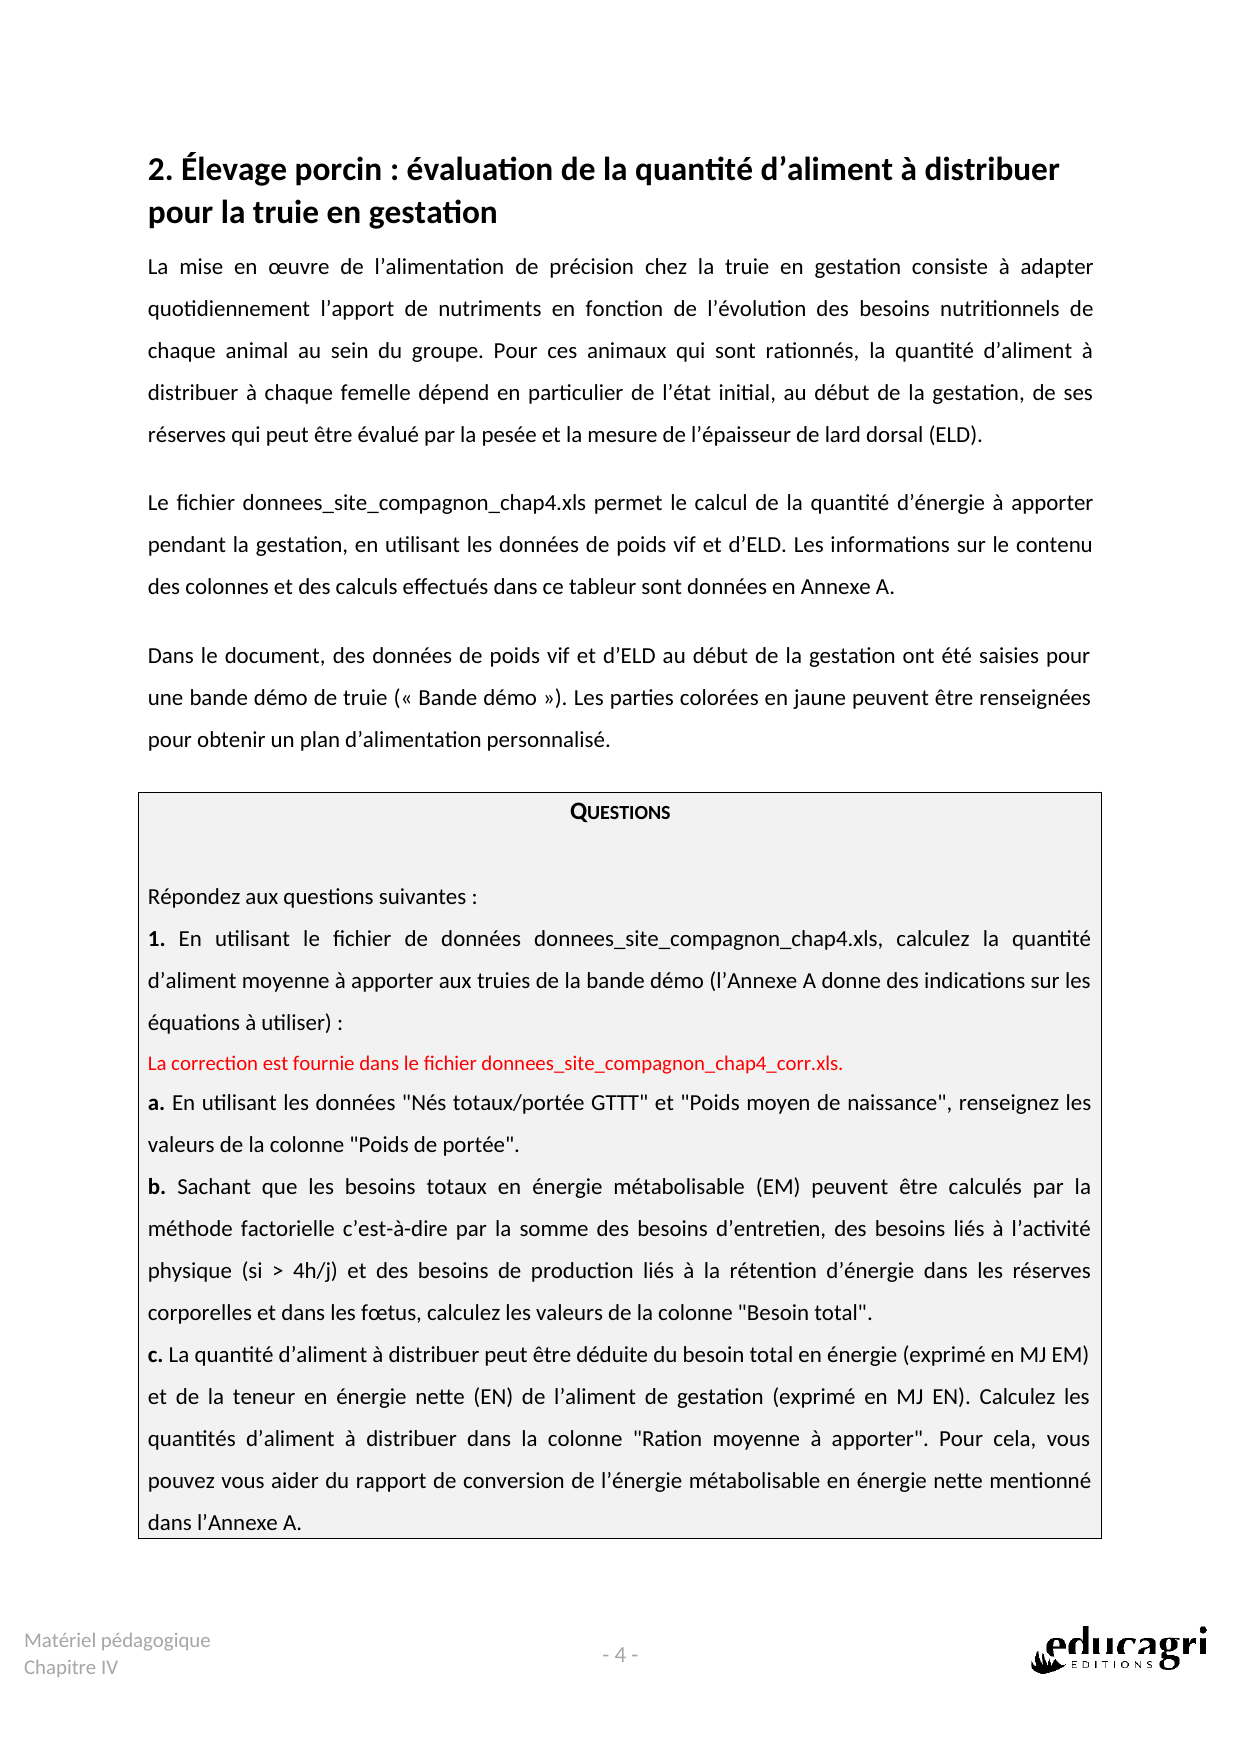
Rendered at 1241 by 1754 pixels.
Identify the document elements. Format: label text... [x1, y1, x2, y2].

text a. En utilisant les données "Nés totaux/portée GTTT" et "Poids moyen de naissance", renseignez les valeurs de la colonne "Poids de portée". [139, 1085, 1101, 1158]
text La mise en œuvre de l’alimentation de précision chez la truie en gestation consiste à adapter quotidiennement l’apport de nutriments en fonction de l’évolution des besoins nutritionnels de chaque animal au sein du groupe. Pour ces animaux qui sont rationnés, la quantité d’aliment à distribuer à chaque femelle dépend en particulier de l’état initial, au début de la gestation, de ses réserves qui peut être évalué par la pesée et la mesure de l’épaisseur de lard dorsal (ELD). [148, 252, 1095, 448]
text 1. En utilisant le fichier de données donnees_site_compagnon_chap4.xls, calculez la quantité d’aliment moyenne à apporter aux truies de la bande démo (l’Annexe A donne des indications sur les équations à utiliser) : [139, 921, 1101, 1036]
text Le fichier donnees_site_compagnon_chap4.xls permet le calcul de la quantité d’énergie à apporter pendant la gestation, en utilisant les données de poids vif et d’ELD. Les informations sur le contenu des colonnes et des calculs effectués dans ce tableur sont données en Annexe A. [148, 488, 1095, 600]
text c. La quantité d’aliment à distribuer peut être déduite du besoin total en énergie (exprimé en MJ EM) et de la teneur en énergie nette (EN) de l’aliment de gestation (exprimé en MJ EN). Calculez les quantités d’aliment à distribuer dans la colonne "Ration moyenne à apporter". Pour cela, vous pouvez vous aider du rapport de conversion de l’énergie métabolisable en énergie nette mentionné dans l’Annexe A. [139, 1337, 1101, 1538]
text Dans le document, des données de poids vif et d’ELD au début de la gestation ont été saisies pour une bande démo de truie (« Bande démo »). Les parties colorées en jaune peuvent être renseignées pour obtenir un plan d’alimentation personnalisé. [148, 641, 1093, 753]
text 2. Élevage porcin : évaluation de la quantité d’aliment à distribuer pour la truie en gestation [148, 148, 1093, 232]
picture [1023, 1620, 1214, 1681]
text La correction est fournie dans le fichier donnees_site_compagnon_chap4_corr.xls. [139, 1047, 1101, 1076]
text Questions [139, 793, 1101, 825]
text Répondez aux questions suivantes : [139, 879, 1101, 911]
text b. Sachant que les besoins totaux en énergie métabolisable (EM) peuvent être calculés par la méthode factorielle c’est-à-dire par la somme des besoins d’entretien, des besoins liés à l’activité physique (si > 4h/j) et des besoins de production liés à la rétention d’énergie dans les réserves corporelles et dans les fœtus, calculez les valeurs de la colonne "Besoin total". [139, 1169, 1101, 1326]
